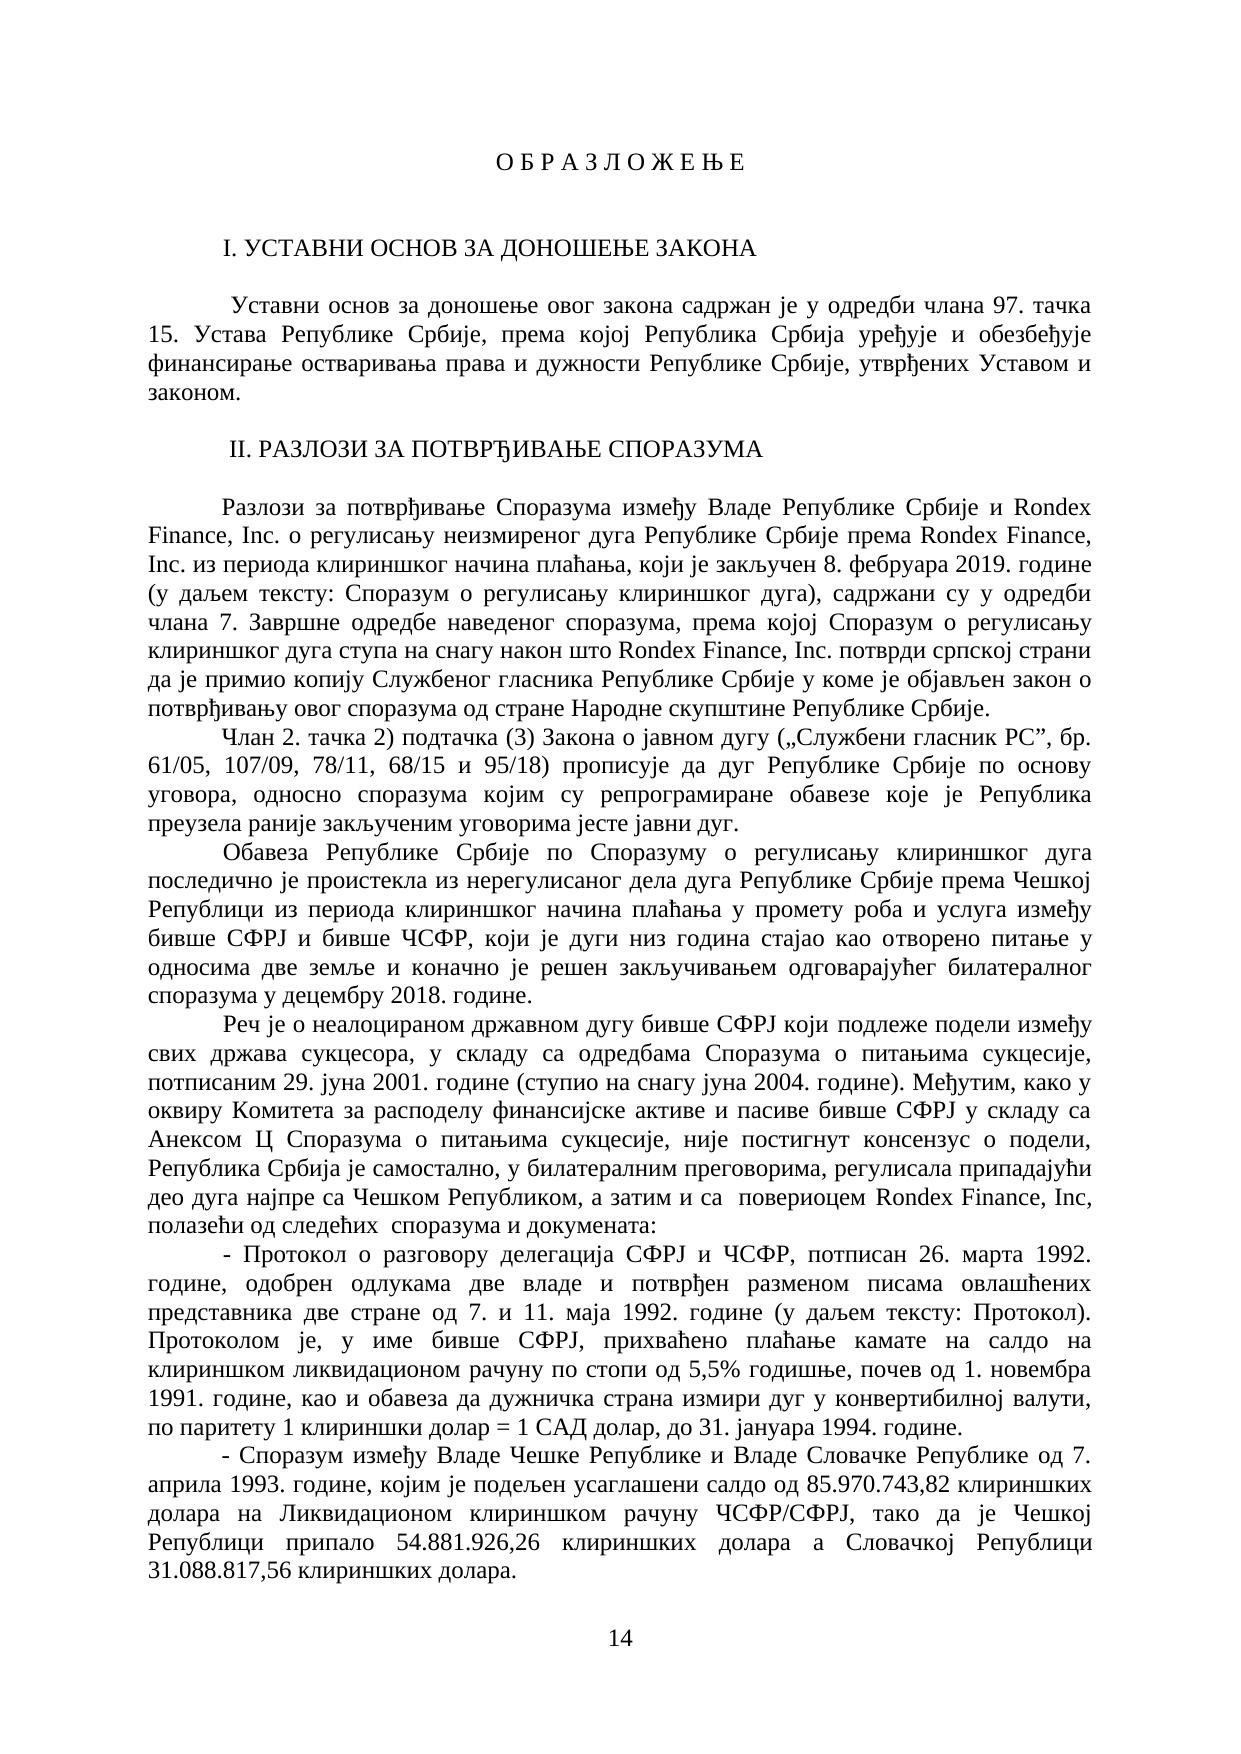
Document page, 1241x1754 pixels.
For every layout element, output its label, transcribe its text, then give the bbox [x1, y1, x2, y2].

text I. УСТАВНИ ОСНОВ ЗА ДОНОШЕЊЕ ЗАКОНА [148, 233, 1093, 262]
text Члан 2. тачка 2) подтачка (3) Закона о јавном дугу („Службени гласник РС”, бр. 61/05, 107/09, 78/11, 68/15 и 95/18) прописује да дуг Републике Србије по основу уговора, односно споразума којим су репрограмиране обавезе које је Република преузела раније закљученим уговорима јесте јавни дуг. [148, 722, 1093, 837]
text Обавеза Републике Србије по Споразуму о регулисању клириншког дуга последично је проистекла из нерегулисаног дела дуга Републике Србије према Чешкој Републици из периода клириншког начина плаћања у промету роба и услуга између бивше СФРЈ и бивше ЧСФР, који је дуги низ година стајао као отворено питање у односима две земље и коначно је решен закључивањем одговарајућег билатералног споразума у децембру 2018. године. [148, 837, 1093, 1009]
text Уставни основ за доношење овог закона садржан је у одредби члана 97. тачка 15. Устава Републике Србије, према којој Република Србија уређује и обезбеђује финансирање остваривања права и дужности Републике Србије, утврђених Уставом и законом. [148, 291, 1093, 406]
text II. РАЗЛОЗИ ЗА ПОТВРЂИВАЊЕ СПОРАЗУМА [148, 434, 1093, 463]
text - Споразум између Владе Чешке Републике и Владе Словачке Републике од 7. априла 1993. године, којим је подељен усаглашени салдо од 85.970.743,82 клириншких долара на Ликвидационом клириншком рачуну ЧСФР/СФРЈ, тако да је Чешкој Републици припало 54.881.926,26 клириншких долара а Словачкој Републици 31.088.817,56 клириншких долара. [118, 1441, 1093, 1584]
text Разлози за потврђивање Споразума између Владе Републике Србије и Rondex Finance, Inc. о регулисању неизмиреног дуга Републике Србије према Rondex Finance, Inc. из периода клириншког начина плаћања, који је закључен 8. фебруара 2019. године (у даљем тексту: Споразум о регулисању клириншког дуга), садржани су у одредби члана 7. Завршне одредбе наведеног споразума, према којој Споразум о регулисању клириншког дуга ступа на снагу након што Rondex Finance, Inc. потврди српској страни да је примио копију Службеног гласника Републике Србије у коме је објављен закон о потврђивању овог споразума од стране Народне скупштине Републике Србије. [148, 492, 1093, 722]
text Реч је о неалоцираном државном дугу бивше СФРЈ који подлеже подели између свих држава сукцесора, у складу са одредбама Споразума о питањима сукцесије, потписаним 29. јуна 2001. године (ступио на снагу јуна 2004. године). Међутим, како у оквиру Комитета за расподелу финансијске активе и пасиве бивше СФРЈ у складу са Анексом Ц Споразума о питањима сукцесије, није постигнут консензус о подели, Република Србија је самостално, у билатералним преговорима, регулисала припадајући део дуга најпре са Чешком Републиком, а затим и са повериоцем Rondex Finance, Inc, полазећи од следећих споразума и докумената: [148, 1009, 1093, 1239]
text О Б Р А З Л О Ж Е Њ Е [73, 147, 1093, 176]
text - Протокол о разговору делегација СФРЈ и ЧСФР, потписан 26. марта 1992. године, одобрен одлукама две владе и потврђен разменом писама овлашћених представника две стране од 7. и 11. маја 1992. године (у даљем тексту: Протокол). Протоколом је, у име бивше СФРЈ, прихваћено плаћање камате на салдо на клириншком ликвидационом рачуну по стопи од 5,5% годишње, почев од 1. новембра 1991. године, као и обавеза да дужничка страна измири дуг у конвертибилној валути, по паритету 1 клириншки долар = 1 САД долар, до 31. јануара 1994. године. [148, 1239, 1093, 1441]
